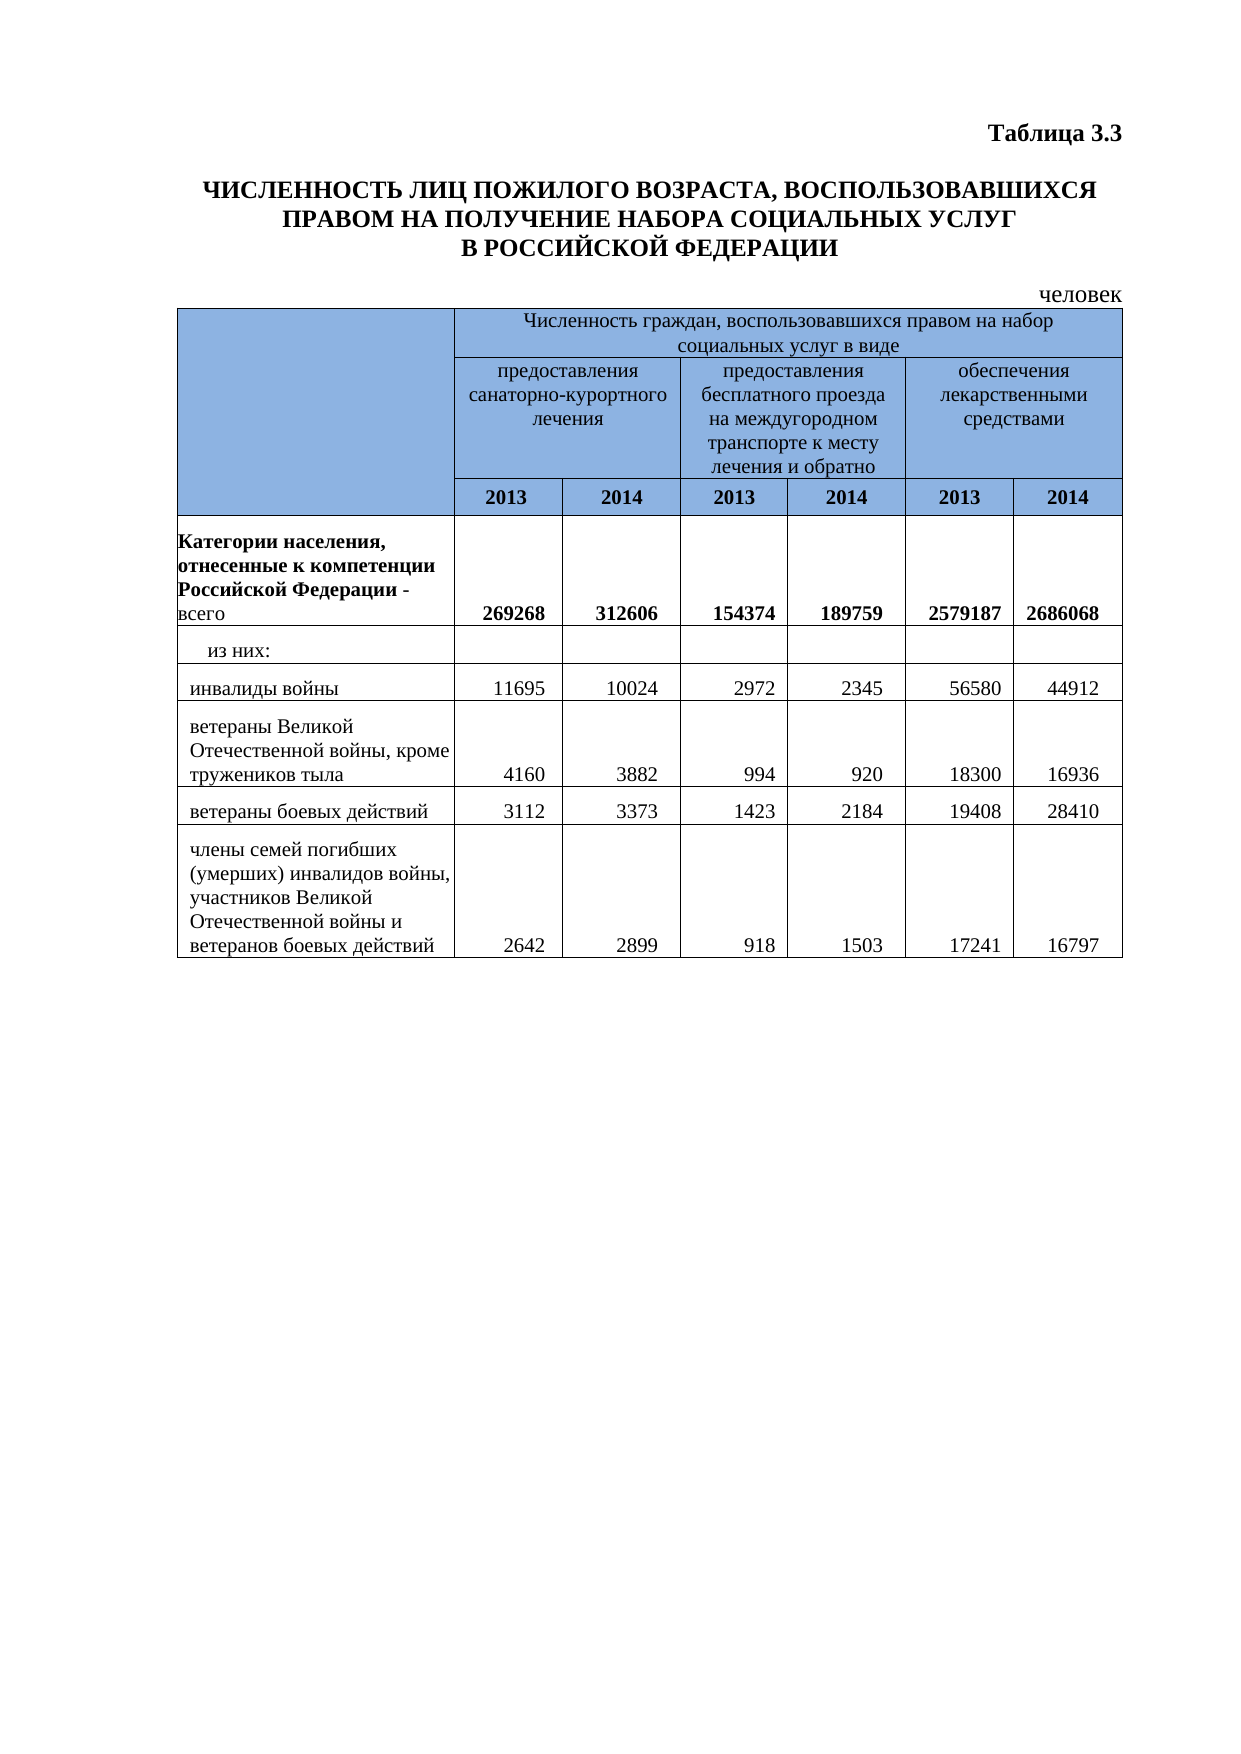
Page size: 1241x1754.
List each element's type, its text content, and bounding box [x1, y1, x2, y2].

table_cell [455, 626, 562, 662]
table_cell 2686068 [1014, 516, 1122, 625]
table_cell 16936 [1014, 701, 1122, 786]
table_cell из них: [178, 626, 454, 662]
table_cell инвалиды войны [178, 664, 454, 700]
table_header [178, 309, 454, 515]
table_cell 56580 [906, 664, 1013, 700]
table_cell Категории населения, отнесенные к компетенции Российской Федерации - всего [178, 516, 454, 625]
table_cell 10024 [563, 664, 680, 700]
table_cell 2184 [788, 787, 905, 823]
table_cell [906, 626, 1013, 662]
table_cell 312606 [563, 516, 680, 625]
table_cell 3112 [455, 787, 562, 823]
table_cell [681, 626, 787, 662]
table_cell 2014 [563, 479, 680, 515]
table_cell 918 [681, 825, 787, 957]
table_cell 16797 [1014, 825, 1122, 957]
table_cell 28410 [1014, 787, 1122, 823]
table_cell [563, 626, 680, 662]
table_cell 44912 [1014, 664, 1122, 700]
table_cell ветераны боевых действий [178, 787, 454, 823]
table_cell 18300 [906, 701, 1013, 786]
table_cell 2013 [906, 479, 1013, 515]
table_cell 1423 [681, 787, 787, 823]
table_cell 189759 [788, 516, 905, 625]
table_cell 269268 [455, 516, 562, 625]
table_cell предоставления санаторно-курортного лечения [455, 358, 680, 478]
table_cell [1014, 626, 1122, 662]
table_cell члены семей погибших (умерших) инвалидов войны, участников Великой Отечественной войны и ветеранов боевых действий [178, 825, 454, 957]
table_cell 3882 [563, 701, 680, 786]
text в Российской Федерации [177, 233, 1122, 279]
text Численность ЛИЦ ПОЖИЛОГО ВОЗРАСТА, Воспользовавшихся правом на получение набора социальных УСЛУГ [177, 176, 1122, 233]
table_cell 920 [788, 701, 905, 786]
table_cell 4160 [455, 701, 562, 786]
table_cell 2642 [455, 825, 562, 957]
table_cell 2014 [788, 479, 905, 515]
table_cell 2899 [563, 825, 680, 957]
table_cell 1503 [788, 825, 905, 957]
table_cell 2014 [1014, 479, 1122, 515]
table_cell ветераны Великой Отечественной войны, кроме тружеников тыла [178, 701, 454, 786]
text человек [177, 279, 1122, 307]
table_cell предоставления бесплатного проезда на междугородном транспорте к месту лечения и обратно [681, 358, 905, 478]
table_cell 154374 [681, 516, 787, 625]
table_cell 2972 [681, 664, 787, 700]
table_cell 11695 [455, 664, 562, 700]
table_cell 2345 [788, 664, 905, 700]
table_cell 17241 [906, 825, 1013, 957]
table_header Численность граждан, воспользовавшихся правом на набор социальных услуг в виде [455, 309, 1122, 357]
table_cell 2579187 [906, 516, 1013, 625]
table_cell [788, 626, 905, 662]
text Таблица 3.3 [177, 118, 1122, 147]
table_cell 2013 [455, 479, 562, 515]
table_cell 19408 [906, 787, 1013, 823]
table_cell 2013 [681, 479, 787, 515]
table_cell 994 [681, 701, 787, 786]
table_cell обеспечения лекарственными средствами [906, 358, 1122, 478]
table_cell 3373 [563, 787, 680, 823]
